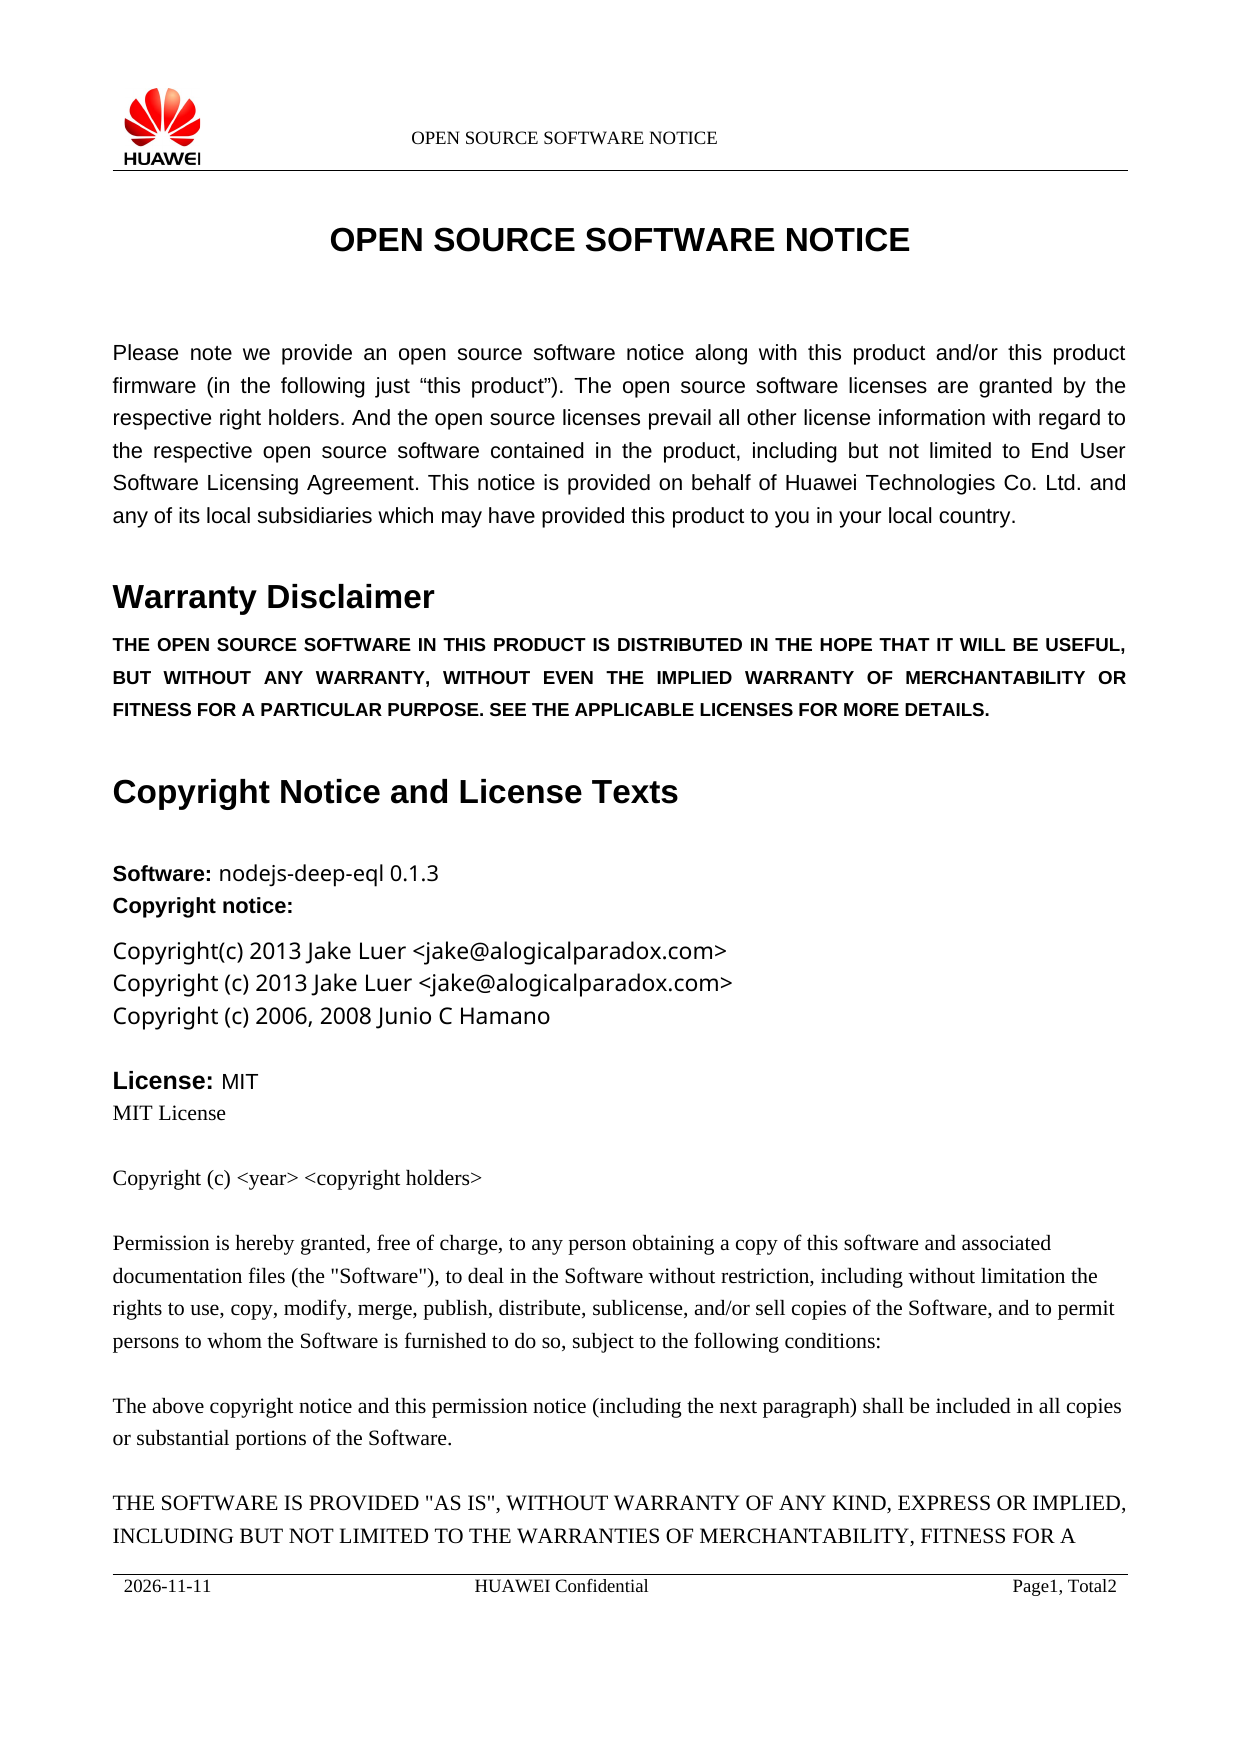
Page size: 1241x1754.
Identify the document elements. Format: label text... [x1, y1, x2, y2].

title Software: nodejs-deep-eql 0.1.3 [112, 856, 1128, 889]
text Warranty Disclaimer [112, 564, 1128, 629]
picture [124, 88, 201, 165]
text Copyright notice: [112, 889, 1128, 921]
text OPEN SOURCE SOFTWARE NOTICE [112, 206, 1128, 271]
text License: MIT [112, 1064, 1128, 1096]
text The open source software in this product is distributed in the hope that it will be useful, but WITHOUT ANY WARRANTY, without even the implied warranty of MERCHANTABILITY or FITNESS FOR A PARTICULAR PURPOSE. See the applicable licenses for more details. [112, 629, 1128, 726]
text Copyright Notice and License Texts [112, 759, 1128, 824]
text Please note we provide an open source software notice along with this product and/or this product firmware (in the following just “this product”). The open source software licenses are granted by the respective right holders. And the open source licenses prevail all other license information with regard to the respective open source software contained in the product, including but not limited to End User Software Licensing Agreement. This notice is provided on behalf of Huawei Technologies Co. Ltd. and any of its local subsidiaries which may have provided this product to you in your local country. [112, 336, 1128, 531]
text Copyright(c) 2013 Jake Luer <jake@alogicalparadox.com> Copyright (c) 2013 Jake Luer <jake@alogicalparadox.com> Copyright (c) 2006, 2008 Junio C Hamano [112, 934, 1128, 1064]
